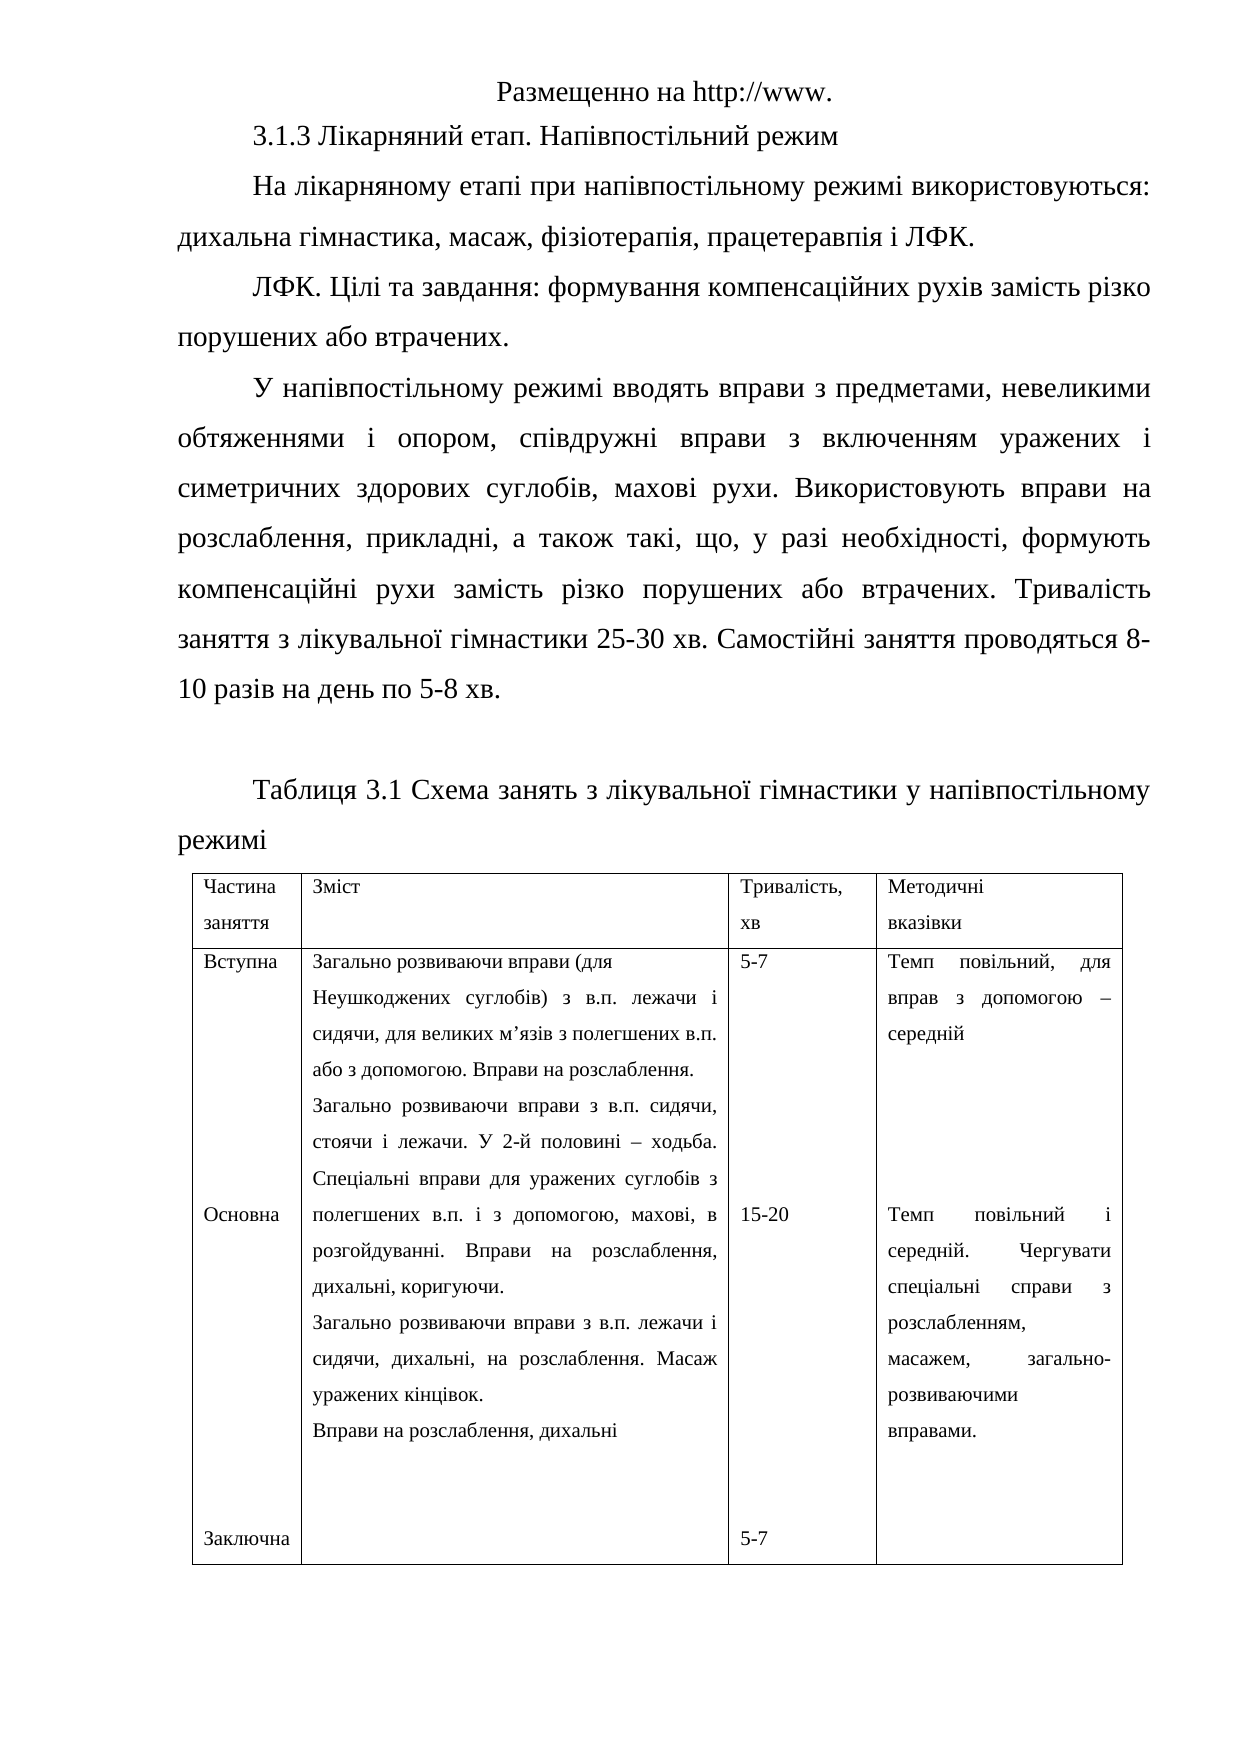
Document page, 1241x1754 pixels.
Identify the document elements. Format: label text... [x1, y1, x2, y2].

text На лікарняному етапі при напівпостільному режимі використовуються: дихальна гімнастика, масаж, фізіотерапія, працетеравпія і ЛФК. [177, 168, 1152, 252]
text Таблиця 3.1 Схема занять з лікувальної гімнастики у напівпостільному режимі [177, 772, 1152, 856]
table_cell Темп повільний, для вправ з допомогою – середній Темп повільний і середній. Чергувати спеціальні справи з розслабленням, масажем, загально-розвиваючими вправами. [877, 949, 1122, 1564]
table_header Тривалість, хв [729, 874, 876, 948]
text У напівпостільному режимі вводять вправи з предметами, невеликими обтяженнями і опором, співдружні вправи з включенням уражених і симетричних здорових суглобів, махові рухи. Використовують вправи на розслаблення, прикладні, а також такі, що, у разі необхідності, формують компенсаційні рухи замість різко порушених або втрачених. Тривалість заняття з лікувальної гімнастики 25-30 хв. Самостійні заняття проводяться 8-10 разів на день по 5-8 хв. [177, 370, 1152, 705]
table_header Методичні вказівки [877, 874, 1122, 948]
table_cell 5-7 15-20 5-7 [729, 949, 876, 1564]
text ЛФК. Цілі та завдання: формування компенсаційних рухів замість різко порушених або втрачених. [177, 269, 1152, 353]
table_header Зміст [302, 874, 728, 948]
table_cell Загально розвиваючи вправи (для Неушкоджених суглобів) з в.п. лежачи і сидячи, для великих м’язів з полегшених в.п. або з допомогою. Вправи на розслаблення. Загально розвиваючи вправи з в.п. сидячи, стоячи і лежачи. У 2-й половині – ходьба. Спеціальні вправи для уражених суглобів з полегшених в.п. і з допомогою, махові, в розгойдуванні. Вправи на розслаблення, дихальні, коригуючи. Загально розвиваючи вправи з в.п. лежачи і сидячи, дихальні, на розслаблення. Масаж уражених кінцівок. Вправи на розслаблення, дихальні [302, 949, 728, 1564]
text 3.1.3 Лікарняний етап. Напівпостільний режим [177, 118, 1152, 152]
table_cell Вступна Основна Заключна [193, 949, 301, 1564]
table_header Частина заняття [193, 874, 301, 948]
